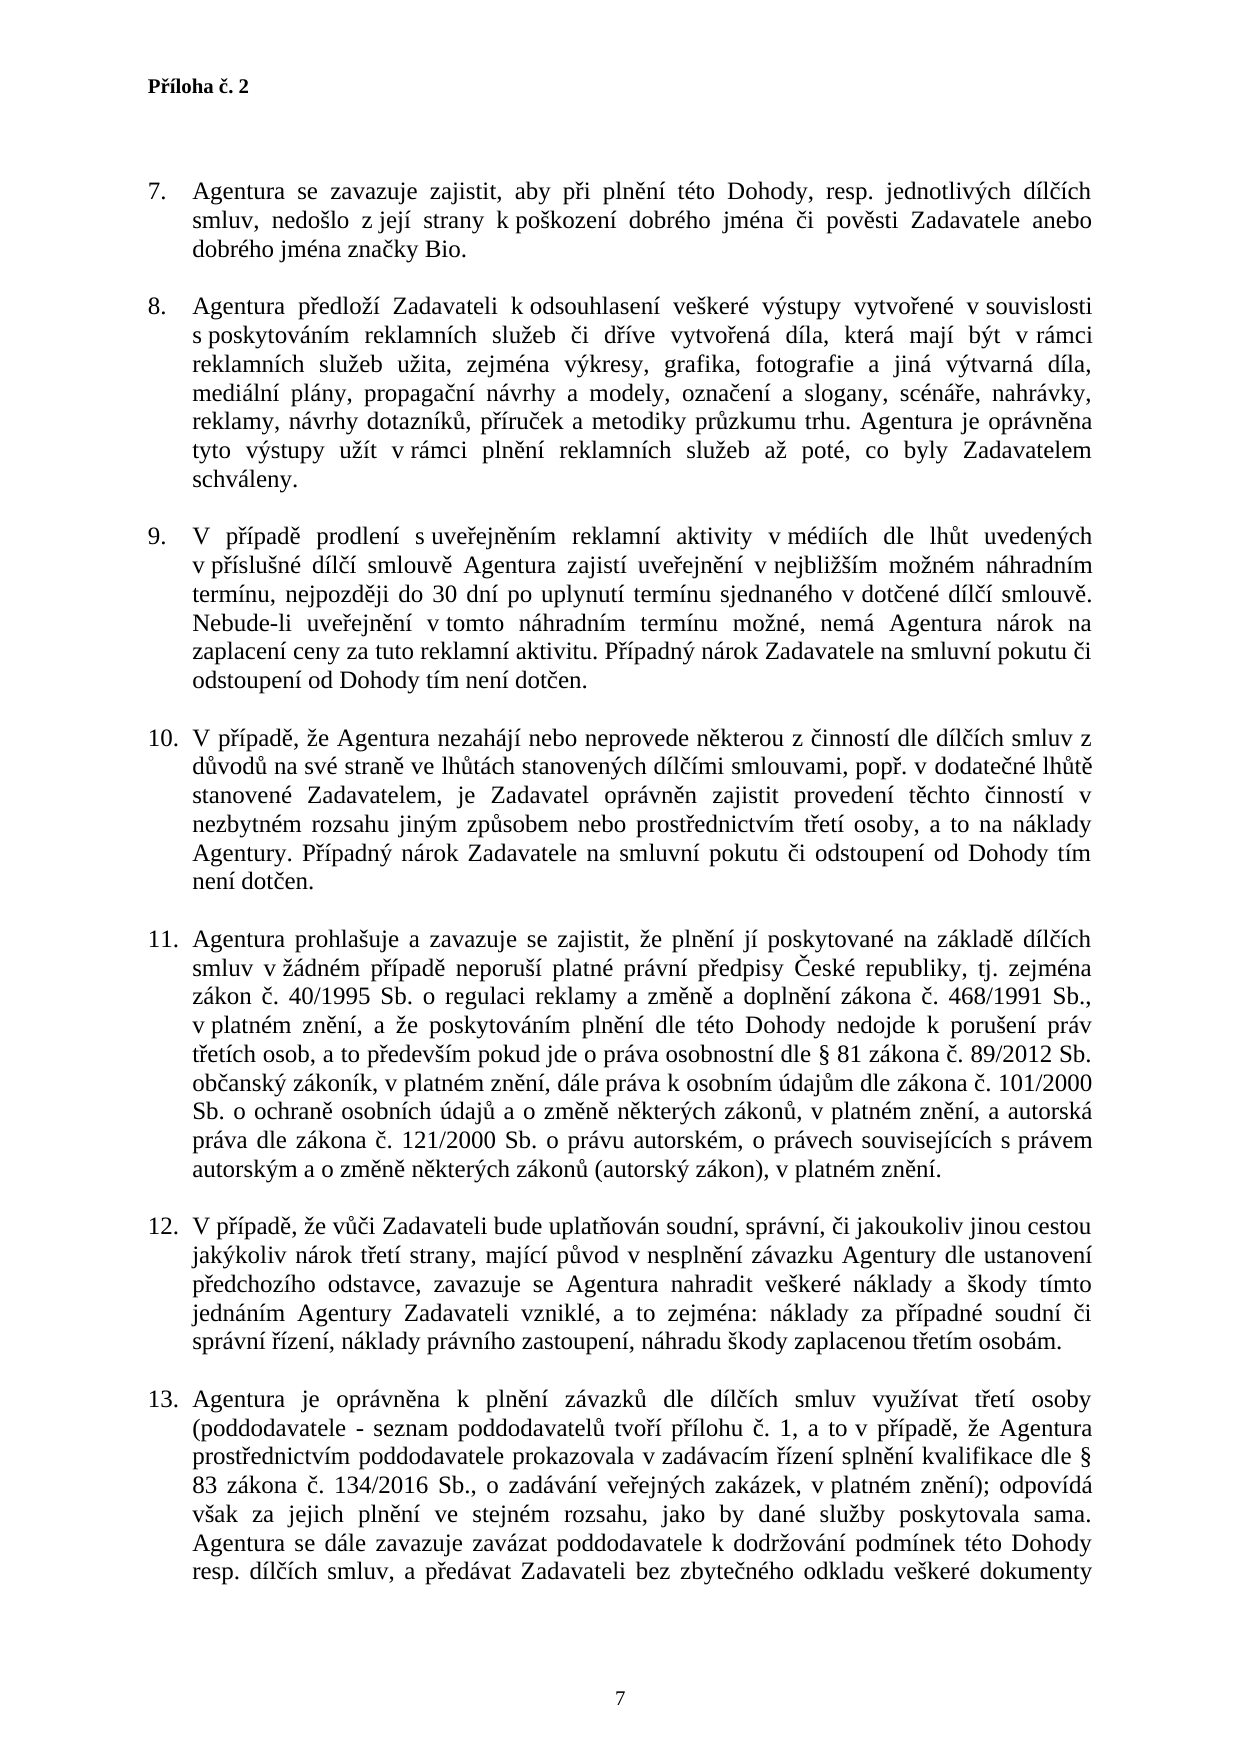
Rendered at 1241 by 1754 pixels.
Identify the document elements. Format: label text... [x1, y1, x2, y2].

list V případě, že Agentura nezahájí nebo neprovede některou z činností dle dílčích smluv z důvodů na své straně ve lhůtách stanovených dílčími smlouvami, popř. v dodatečné lhůtě stanovené Zadavatelem, je Zadavatel oprávněn zajistit provedení těchto činností v nezbytném rozsahu jiným způsobem nebo prostřednictvím třetí osoby, a to na náklady Agentury. Případný nárok Zadavatele na smluvní pokutu či odstoupení od Dohody tím není dotčen. [148, 723, 1093, 895]
list V případě prodlení s uveřejněním reklamní aktivity v médiích dle lhůt uvedených v příslušné dílčí smlouvě Agentura zajistí uveřejnění v nejbližším možném náhradním termínu, nejpozději do 30 dní po uplynutí termínu sjednaného v dotčené dílčí smlouvě. Nebude-li uveřejnění v tomto náhradním termínu možné, nemá Agentura nárok na zaplacení ceny za tuto reklamní aktivitu. Případný nárok Zadavatele na smluvní pokutu či odstoupení od Dohody tím není dotčen. [148, 521, 1093, 694]
list V případě, že vůči Zadavateli bude uplatňován soudní, správní, či jakoukoliv jinou cestou jakýkoliv nárok třetí strany, mající původ v nesplnění závazku Agentury dle ustanovení předchozího odstavce, zavazuje se Agentura nahradit veškeré náklady a škody tímto jednáním Agentury Zadavateli vzniklé, a to zejména: náklady za případné soudní či správní řízení, náklady právního zastoupení, náhradu škody zaplacenou třetím osobám. [148, 1211, 1093, 1355]
list Agentura prohlašuje a zavazuje se zajistit, že plnění jí poskytované na základě dílčích smluv v žádném případě neporuší platné právní předpisy České republiky, tj. zejména zákon č. 40/1995 Sb. o regulaci reklamy a změně a doplnění zákona č. 468/1991 Sb., v platném znění, a že poskytováním plnění dle této Dohody nedojde k porušení práv třetích osob, a to především pokud jde o práva osobnostní dle § 81 zákona č. 89/2012 Sb. občanský zákoník, v platném znění, dále práva k osobním údajům dle zákona č. 101/2000 Sb. o ochraně osobních údajů a o změně některých zákonů, v platném znění, a autorská práva dle zákona č. 121/2000 Sb. o právu autorském, o právech souvisejících s právem autorským a o změně některých zákonů (autorský zákon), v platném znění. [148, 924, 1093, 1183]
list Agentura se zavazuje zajistit, aby při plnění této Dohody, resp. jednotlivých dílčích smluv, nedošlo z její strany k poškození dobrého jména či pověsti Zadavatele anebo dobrého jména značky Bio. [148, 176, 1093, 263]
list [148, 1384, 1093, 1585]
list Agentura předloží Zadavateli k odsouhlasení veškeré výstupy vytvořené v souvislosti s poskytováním reklamních služeb či dříve vytvořená díla, která mají být v rámci reklamních služeb užita, zejména výkresy, grafika, fotografie a jiná výtvarná díla, mediální plány, propagační návrhy a modely, označení a slogany, scénáře, nahrávky, reklamy, návrhy dotazníků, příruček a metodiky průzkumu trhu. Agentura je oprávněna tyto výstupy užít v rámci plnění reklamních služeb až poté, co byly Zadavatelem schváleny. [148, 291, 1093, 493]
